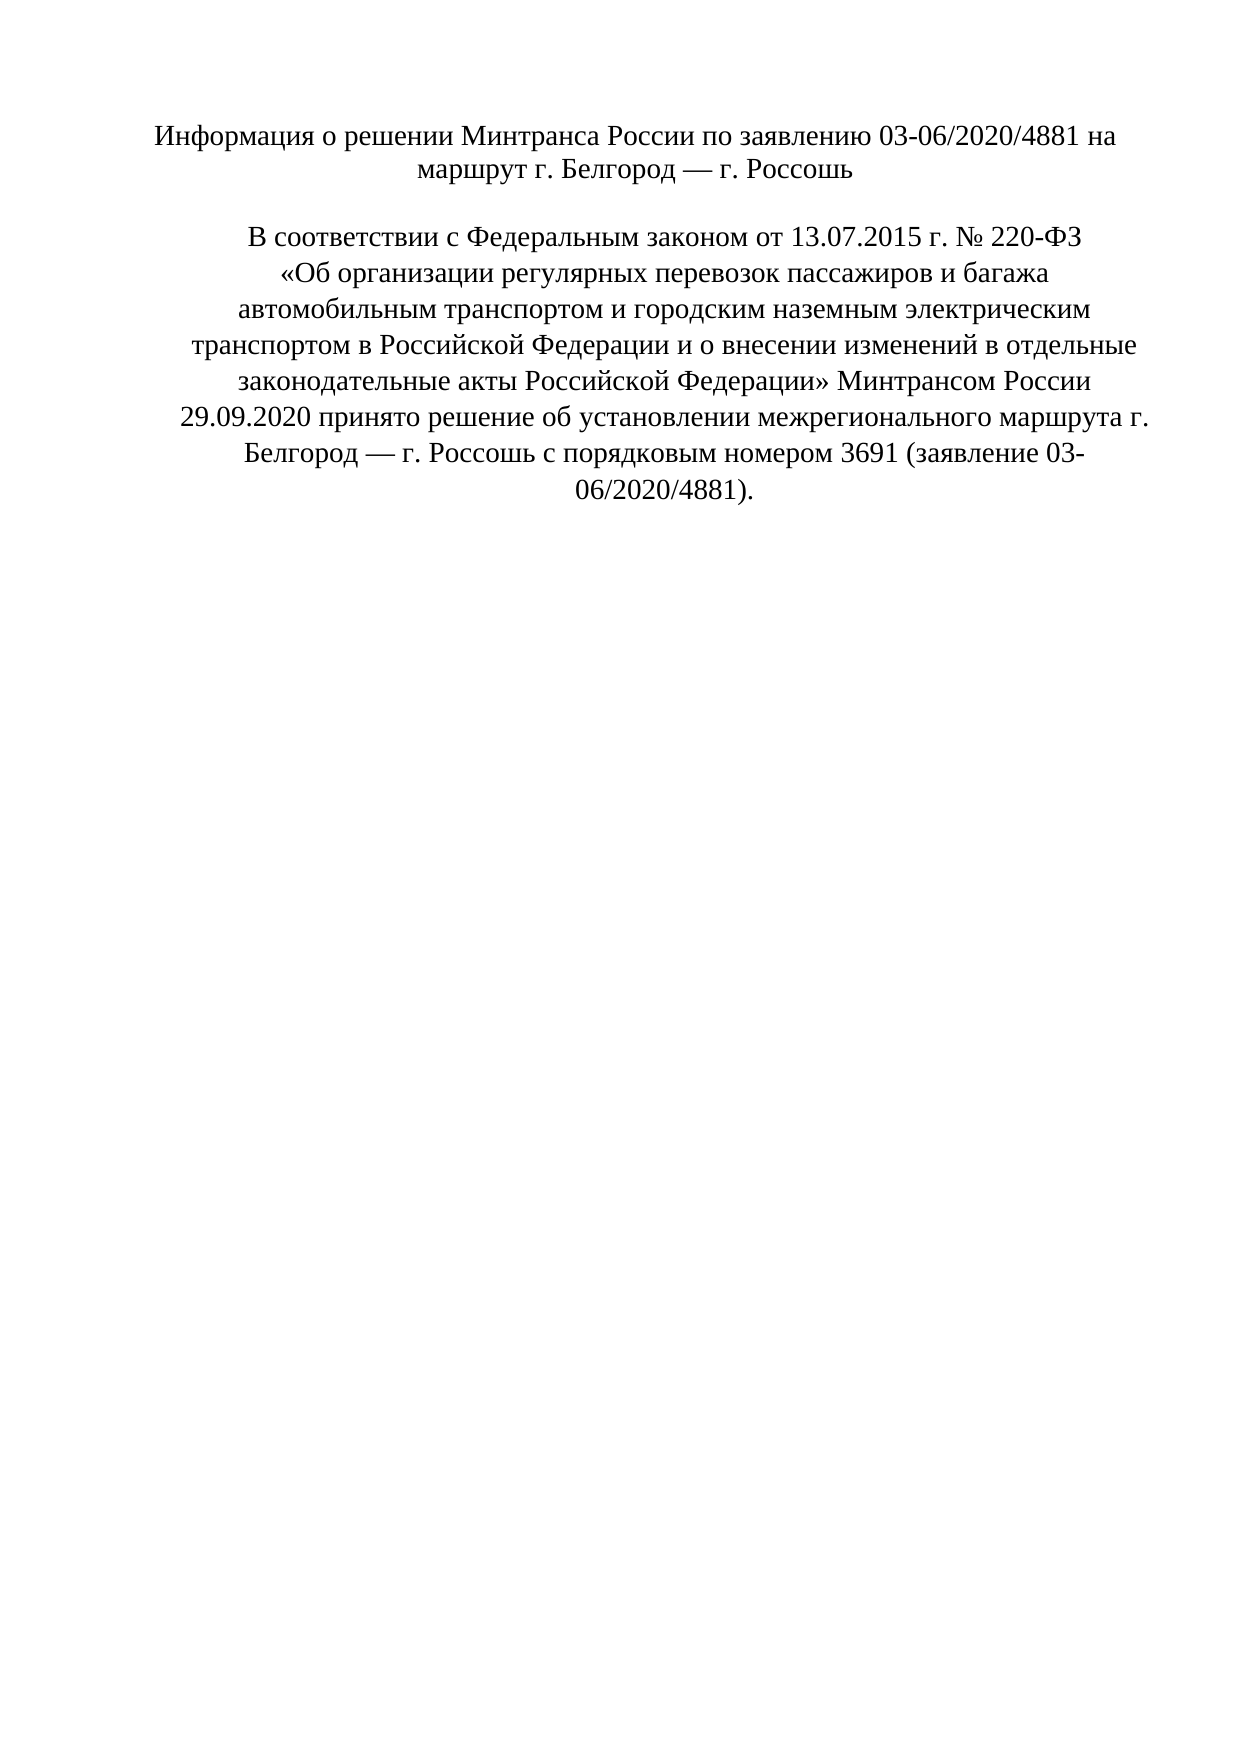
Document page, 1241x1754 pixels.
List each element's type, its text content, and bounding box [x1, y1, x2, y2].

text В соответствии с Федеральным законом от 13.07.2015 г. № 220-ФЗ «Об организации регулярных перевозок пассажиров и багажа автомобильным транспортом и городским наземным электрическим транспортом в Российской Федерации и о внесении изменений в отдельные законодательные акты Российской Федерации» Минтрансом России 29.09.2020 принято решение об установлении межрегионального маршрута г. Белгород — г. Россошь с порядковым номером 3691 (заявление 03-06/2020/4881). [177, 219, 1152, 505]
text Информация о решении Минтранса России по заявлению 03-06/2020/4881 на маршрут г. Белгород — г. Россошь [118, 118, 1152, 185]
